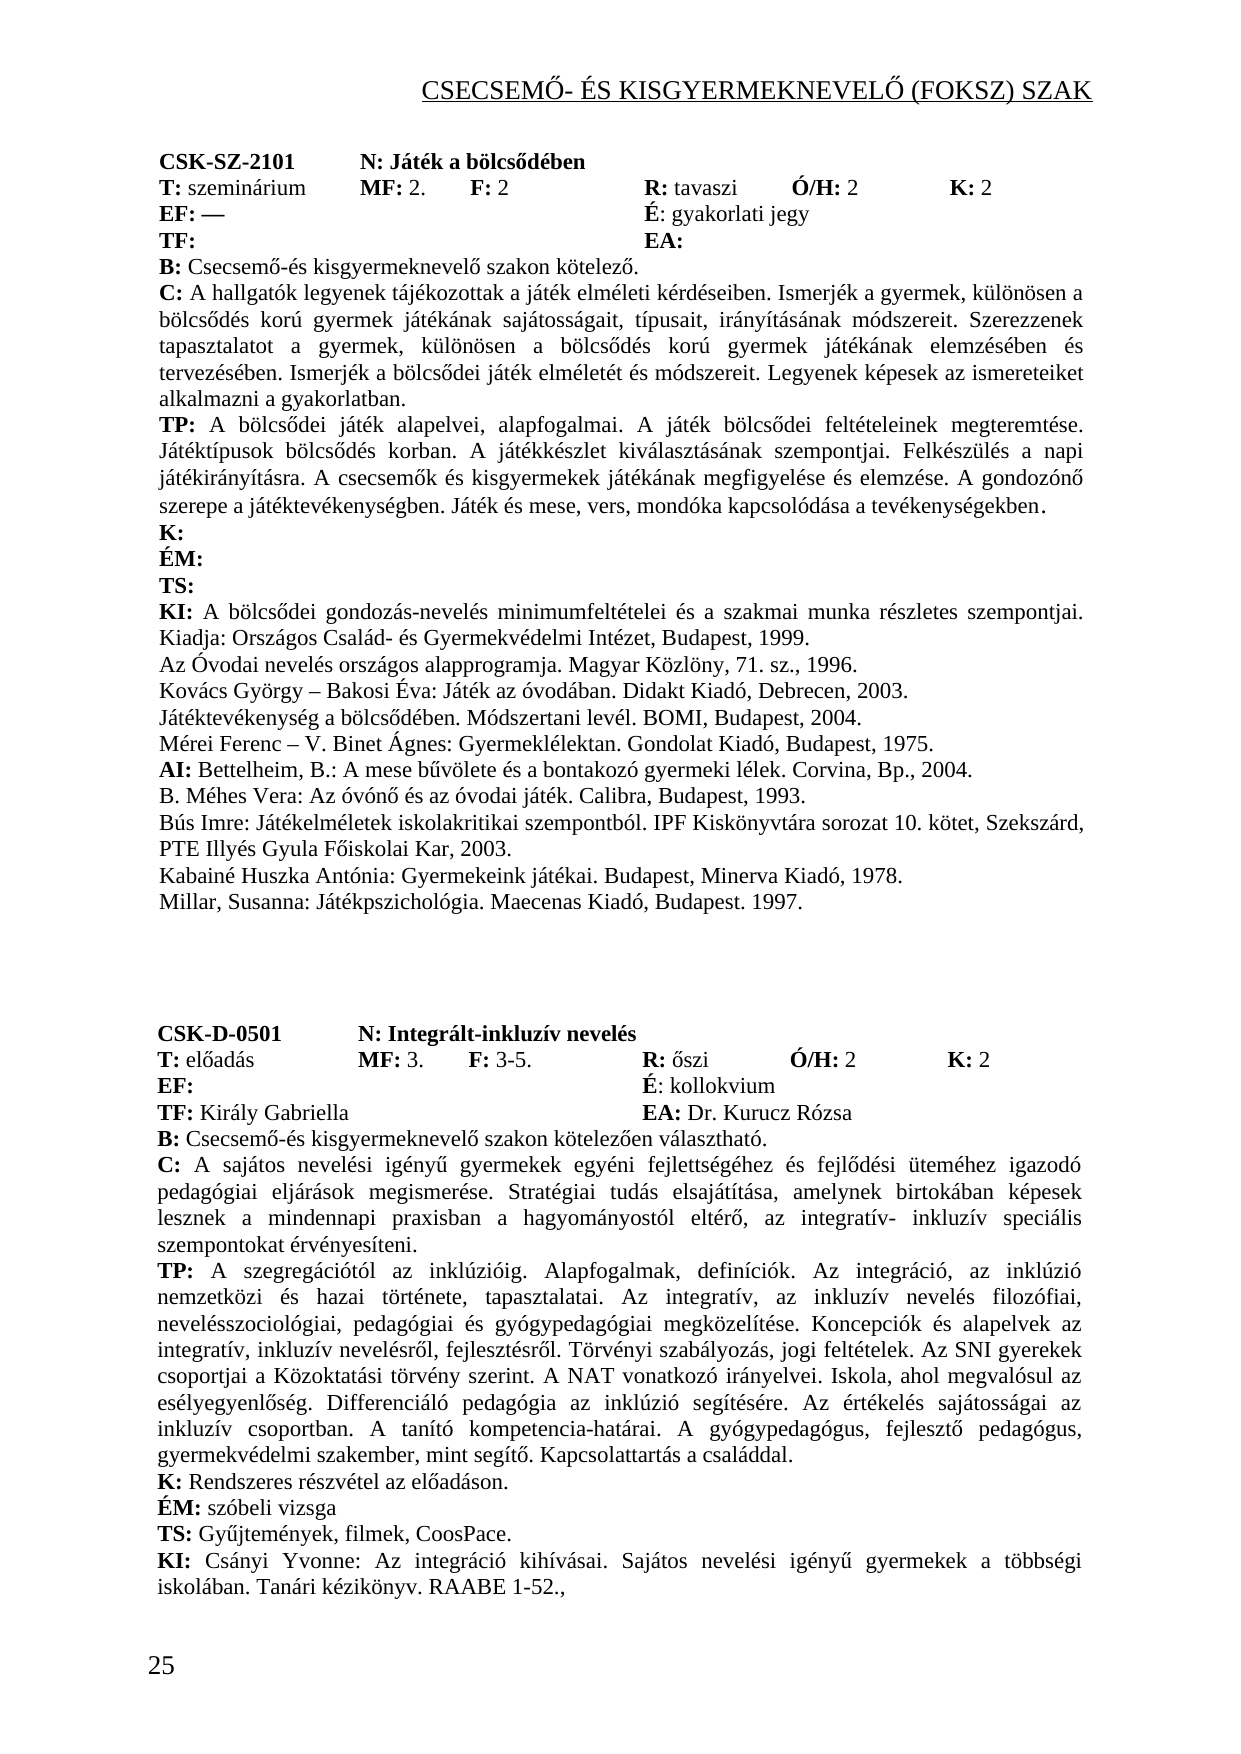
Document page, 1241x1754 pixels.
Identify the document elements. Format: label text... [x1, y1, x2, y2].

table_cell EF: — [148, 200, 633, 227]
table_header CSK-SZ-2101 [148, 148, 348, 174]
table_cell K: [148, 519, 1096, 545]
table_cell MF: 3. [347, 1046, 457, 1072]
table_cell EA: [633, 227, 1096, 253]
table_cell C: A sajátos nevelési igényű gyermekek egyéni fejlettségéhez és fejlődési üteméhez igazodó pedagógiai eljárások megismerése. Stratégiai tudás elsajátítása, amelynek birtokában képesek lesznek a mindennapi praxisban a hagyományostól eltérő, az integratív- inkluzív speciális szempontokat érvényesíteni. [146, 1152, 1094, 1257]
table_cell TP: A szegregációtól az inklúzióig. Alapfogalmak, definíciók. Az integráció, az inklúzió nemzetközi és hazai története, tapasztalatai. Az integratív, az inkluzív nevelés filozófiai, nevelésszociológiai, pedagógiai és gyógypedagógiai megközelítése. Koncepciók és alapelvek az integratív, inkluzív nevelésről, fejlesztésről. Törvényi szabályozás, jogi feltételek. Az SNI gyerekek csoportjai a Közoktatási törvény szerint. A NAT vonatkozó irányelvei. Iskola, ahol megvalósul az esélyegyenlőség. Differenciáló pedagógia az inklúzió segítésére. Az értékelés sajátosságai az inkluzív csoportban. A tanító kompetencia-határai. A gyógypedagógus, fejlesztő pedagógus, gyermekvédelmi szakember, mint segítő. Kapcsolattartás a családdal. [146, 1257, 1094, 1468]
table_cell B: Csecsemő-és kisgyermeknevelő szakon kötelező. [148, 253, 1096, 279]
table_cell ÉM: szóbeli vizsga [146, 1494, 1094, 1521]
table_header N: Játék a bölcsődében [349, 148, 1096, 174]
table_cell F: 203zakmai törzsmodulinti közös modul. [459, 174, 633, 200]
table_cell É: gyakorlati jegy [633, 200, 1096, 227]
table_cell B: Csecsemő-és kisgyermeknevelő szakon kötelezően választható. [146, 1125, 1094, 1152]
table_cell TF: [148, 227, 633, 253]
table_cell EF: [146, 1073, 631, 1099]
table_cell K: Rendszeres részvétel az előadáson. [146, 1468, 1094, 1494]
table_cell K: 2 [938, 174, 1096, 200]
table_cell C: A hallgatók legyenek tájékozottak a játék elméleti kérdéseiben. Ismerjék a gyermek, különösen a bölcsődés korú gyermek játékának sajátosságait, típusait, irányításának módszereit. Szerezzenek tapasztalatot a gyermek, különösen a bölcsődés korú gyermek játékának elemzésében és tervezésében. Ismerjék a bölcsődei játék elméletét és módszereit. Legyenek képesek az ismereteiket alkalmazni a gyakorlatban. [148, 280, 1096, 411]
table_cell TF: [146, 1099, 631, 1125]
table_cell EA: Dr. Kurucz Rózsa [631, 1099, 1094, 1125]
table_cell TS: Gyűjtemények, filmek, CoosPace. [146, 1521, 1094, 1547]
table_cell ÉM: [148, 545, 1096, 572]
table_cell T: előadás [146, 1046, 347, 1072]
table_cell AI: Bettelheim, B.: A mese bűvölete és a bontakozó gyermeki lélek. Corvina, Bp., 2004. B. Méhes Vera: Az óvónő és az óvodai játék. Calibra, Budapest, 1993. Bús Imre: Játékelméletek iskolakritikai szempontból. IPF Kiskönyvtára sorozat 10. kötet, Szekszárd, PTE Illyés Gyula Főiskolai Kar, 2003. Kabainé Huszka Antónia: Gyermekeink játékai. Budapest, Minerva Kiadó, 1978. Millar, Susanna: Játékpszichológia. Maecenas Kiadó, Budapest. 1997. [148, 756, 1096, 914]
table_cell TS: [148, 572, 1096, 598]
table_cell F: 3-5. [457, 1046, 631, 1072]
table_cell R: tavaszi [633, 174, 780, 200]
table_cell TP: A bölcsődei játék alapelvei, alapfogalmai. A játék bölcsődei feltételeinek megteremtése. Játéktípusok bölcsődés korban. A játékkészlet kiválasztásának szempontjai. Felkészülés a napi játékirányításra. A csecsemők és kisgyermekek játékának megfigyelése és elemzése. A gondozónő szerepe a játéktevékenységben. Játék és mese, vers, mondóka kapcsolódása a tevékenységekben. [148, 411, 1096, 519]
table_header N: Integrált-inkluzív nevelés [347, 1020, 1094, 1046]
table_cell É: kollokvium [631, 1073, 1094, 1099]
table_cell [146, 1547, 1094, 1599]
table_cell T: szeminárium [148, 174, 348, 200]
table_cell Ó/H: 2 [778, 1046, 936, 1072]
table_cell KI: A bölcsődei gondozás-nevelés minimumfeltételei és a szakmai munka részletes szempontjai. Kiadja: Országos Család- és Gyermekvédelmi Intézet, Budapest, 1999. Az Óvodai nevelés országos alapprogramja. Magyar Közlöny, 71. sz., 1996. Kovács György – Bakosi Éva: Játék az óvodában. Didakt Kiadó, Debrecen, 2003. Játéktevékenység a bölcsődében. Módszertani levél. BOMI, Budapest, 2004. Mérei Ferenc – V. Binet Ágnes: Gyermeklélektan. Gondolat Kiadó, Budapest, 1975. [148, 598, 1096, 756]
table_cell R: őszi [631, 1046, 778, 1072]
table_header CSK-D-0501 [146, 1020, 347, 1046]
table_cell MF: 2. [349, 174, 459, 200]
table_cell K: 2 [936, 1046, 1094, 1072]
table_cell Ó/H: 2 [780, 174, 938, 200]
